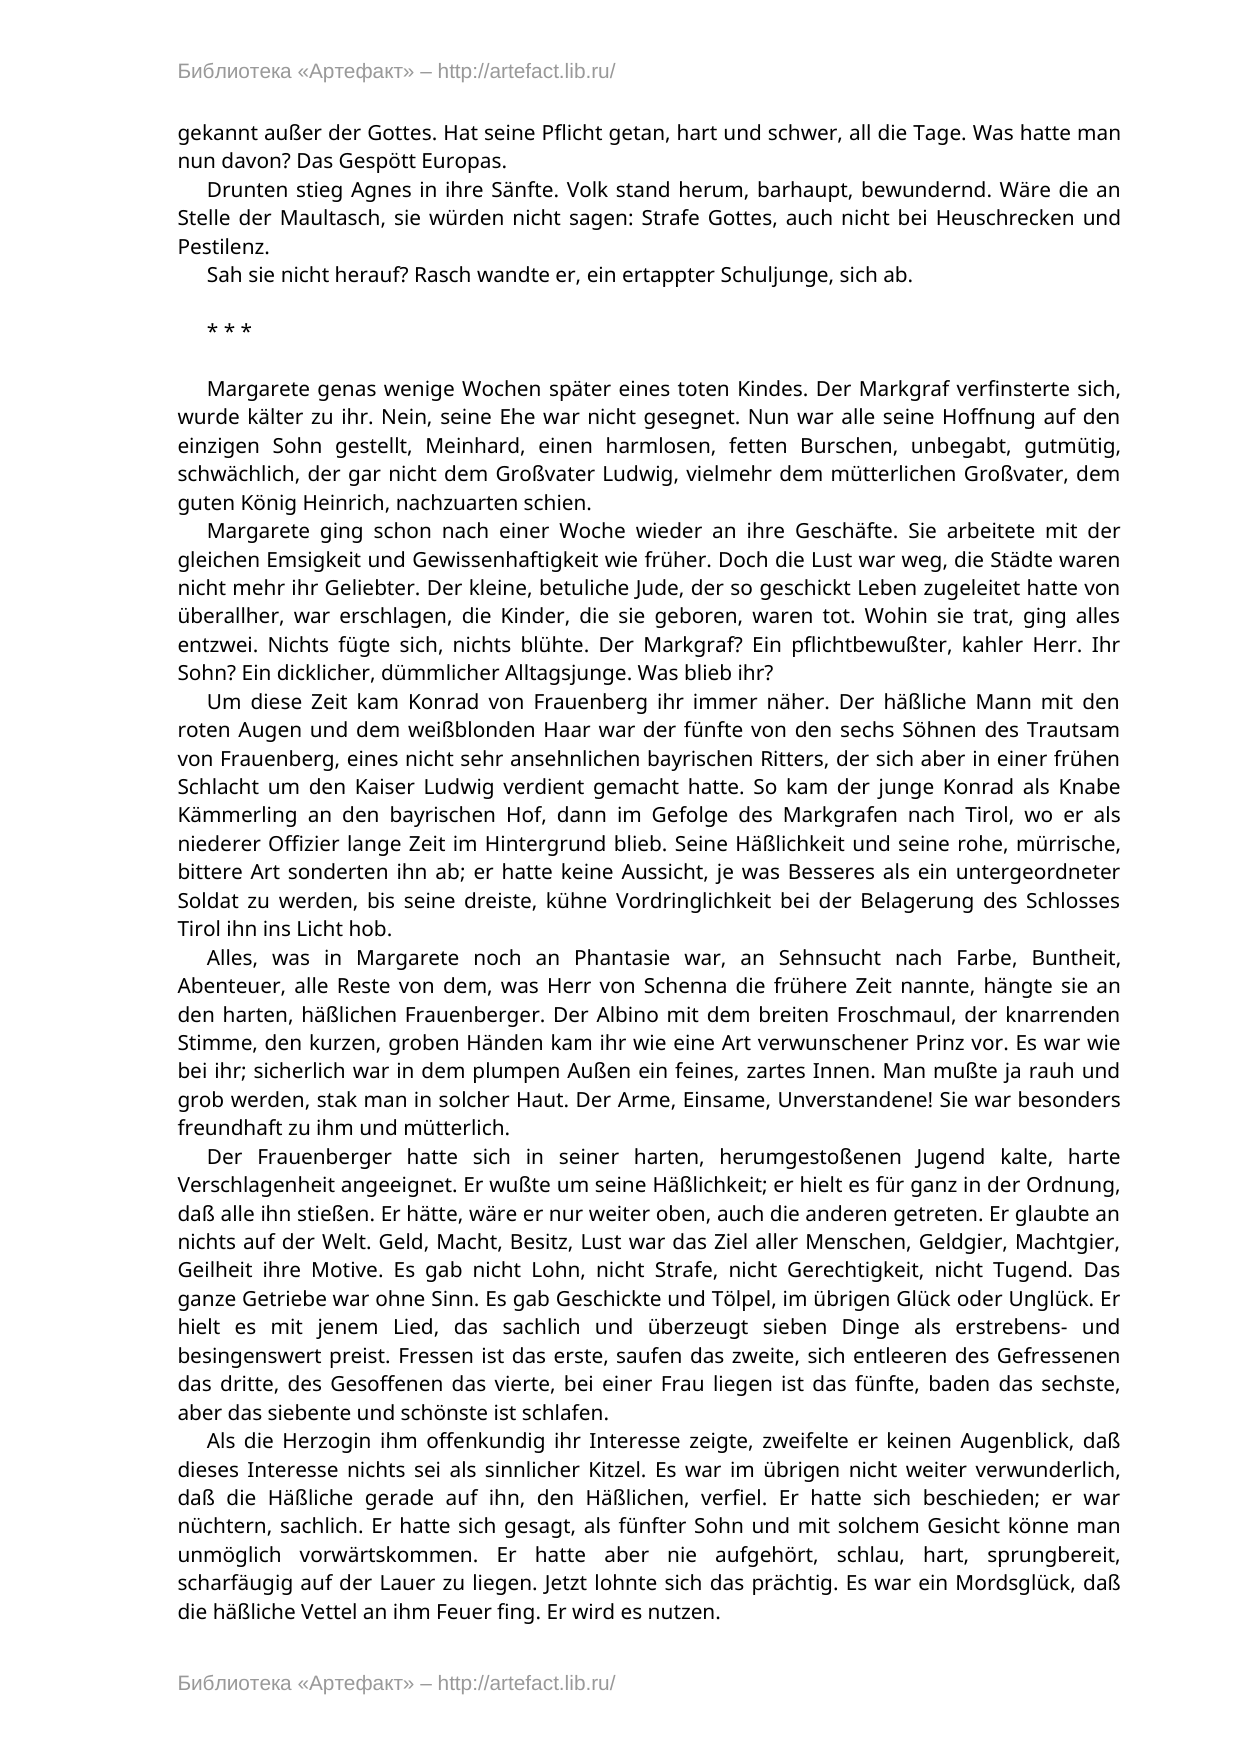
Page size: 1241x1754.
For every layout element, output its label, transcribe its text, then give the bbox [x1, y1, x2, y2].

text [177, 118, 1122, 175]
text Margarete genas wenige Wochen später eines toten Kindes. Der Markgraf verfinsterte sich, wurde kälter zu ihr. Nein, seine Ehe war nicht gesegnet. Nun war alle seine Hoffnung auf den einzigen Sohn gestellt, Meinhard, einen harmlosen, fetten Burschen, unbegabt, gutmütig, schwächlich, der gar nicht dem Großvater Ludwig, vielmehr dem mütterlichen Großvater, dem guten König Heinrich, nachzuarten schien. [177, 374, 1122, 516]
text Der Frauenberger hatte sich in seiner harten, herumgestoßenen Jugend kalte, harte Verschlagenheit angeeignet. Er wußte um seine Häßlichkeit; er hielt es für ganz in der Ordnung, daß alle ihn stießen. Er hätte, wäre er nur weiter oben, auch die anderen getreten. Er glaubte an nichts auf der Welt. Geld, Macht, Besitz, Lust war das Ziel aller Menschen, Geldgier, Machtgier, Geilheit ihre Motive. Es gab nicht Lohn, nicht Strafe, nicht Gerechtigkeit, nicht Tugend. Das ganze Getriebe war ohne Sinn. Es gab Geschickte und Tölpel, im übrigen Glück oder Unglück. Er hielt es mit jenem Lied, das sachlich und überzeugt sieben Dinge als erstrebens- und besingenswert preist. Fressen ist das erste, saufen das zweite, sich entleeren des Gefressenen das dritte, des Gesoffenen das vierte, bei einer Frau liegen ist das fünfte, baden das sechste, aber das siebente und schönste ist schlafen. [177, 1142, 1122, 1426]
text Margarete ging schon nach einer Woche wieder an ihre Geschäfte. Sie arbeitete mit der gleichen Emsigkeit und Gewissenhaftigkeit wie früher. Doch die Lust war weg, die Städte waren nicht mehr ihr Geliebter. Der kleine, betuliche Jude, der so geschickt Leben zugeleitet hatte von überallher, war erschlagen, die Kinder, die sie geboren, waren tot. Wohin sie trat, ging alles entzwei. Nichts fügte sich, nichts blühte. Der Markgraf? Ein pflichtbewußter, kahler Herr. Ihr Sohn? Ein dicklicher, dümmlicher Alltagsjunge. Was blieb ihr? [177, 516, 1122, 687]
text Sah sie nicht herauf? Rasch wandte er, ein ertappter Schuljunge, sich ab. [177, 260, 1122, 289]
text Als die Herzogin ihm offenkundig ihr Interesse zeigte, zweifelte er keinen Augenblick, daß dieses Interesse nichts sei als sinnlicher Kitzel. Es war im übrigen nicht weiter verwunderlich, daß die Häßliche gerade auf ihn, den Häßlichen, verfiel. Er hatte sich beschieden; er war nüchtern, sachlich. Er hatte sich gesagt, als fünfter Sohn und mit solchem Gesicht könne man unmöglich vorwärtskommen. Er hatte aber nie aufgehört, schlau, hart, sprungbereit, scharfäugig auf der Lauer zu liegen. Jetzt lohnte sich das prächtig. Es war ein Mordsglück, daß die häßliche Vettel an ihm Feuer fing. Er wird es nutzen. [177, 1426, 1122, 1625]
text Drunten stieg Agnes in ihre Sänfte. Volk stand herum, barhaupt, bewundernd. Wäre die an Stelle der Maultasch, sie würden nicht sagen: Strafe Gottes, auch nicht bei Heuschrecken und Pestilenz. [177, 175, 1122, 260]
text Alles, was in Margarete noch an Phantasie war, an Sehnsucht nach Farbe, Buntheit, Abenteuer, alle Reste von dem, was Herr von Schenna die frühere Zeit nannte, hängte sie an den harten, häßlichen Frauenberger. Der Albino mit dem breiten Froschmaul, der knarrenden Stimme, den kurzen, groben Händen kam ihr wie eine Art verwunschener Prinz vor. Es war wie bei ihr; sicherlich war in dem plumpen Außen ein feines, zartes Innen. Man mußte ja rauh und grob werden, stak man in solcher Haut. Der Arme, Einsame, Unverstandene! Sie war besonders freundhaft zu ihm und mütterlich. [177, 943, 1122, 1142]
text * * * [177, 317, 1122, 346]
text Um diese Zeit kam Konrad von Frauenberg ihr immer näher. Der häßliche Mann mit den roten Augen und dem weißblonden Haar war der fünfte von den sechs Söhnen des Trautsam von Frauenberg, eines nicht sehr ansehnlichen bayrischen Ritters, der sich aber in einer frühen Schlacht um den Kaiser Ludwig verdient gemacht hatte. So kam der junge Konrad als Knabe Kämmerling an den bayrischen Hof, dann im Gefolge des Markgrafen nach Tirol, wo er als niederer Offizier lange Zeit im Hintergrund blieb. Seine Häßlichkeit und seine rohe, mürrische, bittere Art sonderten ihn ab; er hatte keine Aussicht, je was Besseres als ein untergeordneter Soldat zu werden, bis seine dreiste, kühne Vordringlichkeit bei der Belagerung des Schlosses Tirol ihn ins Licht hob. [177, 687, 1122, 943]
